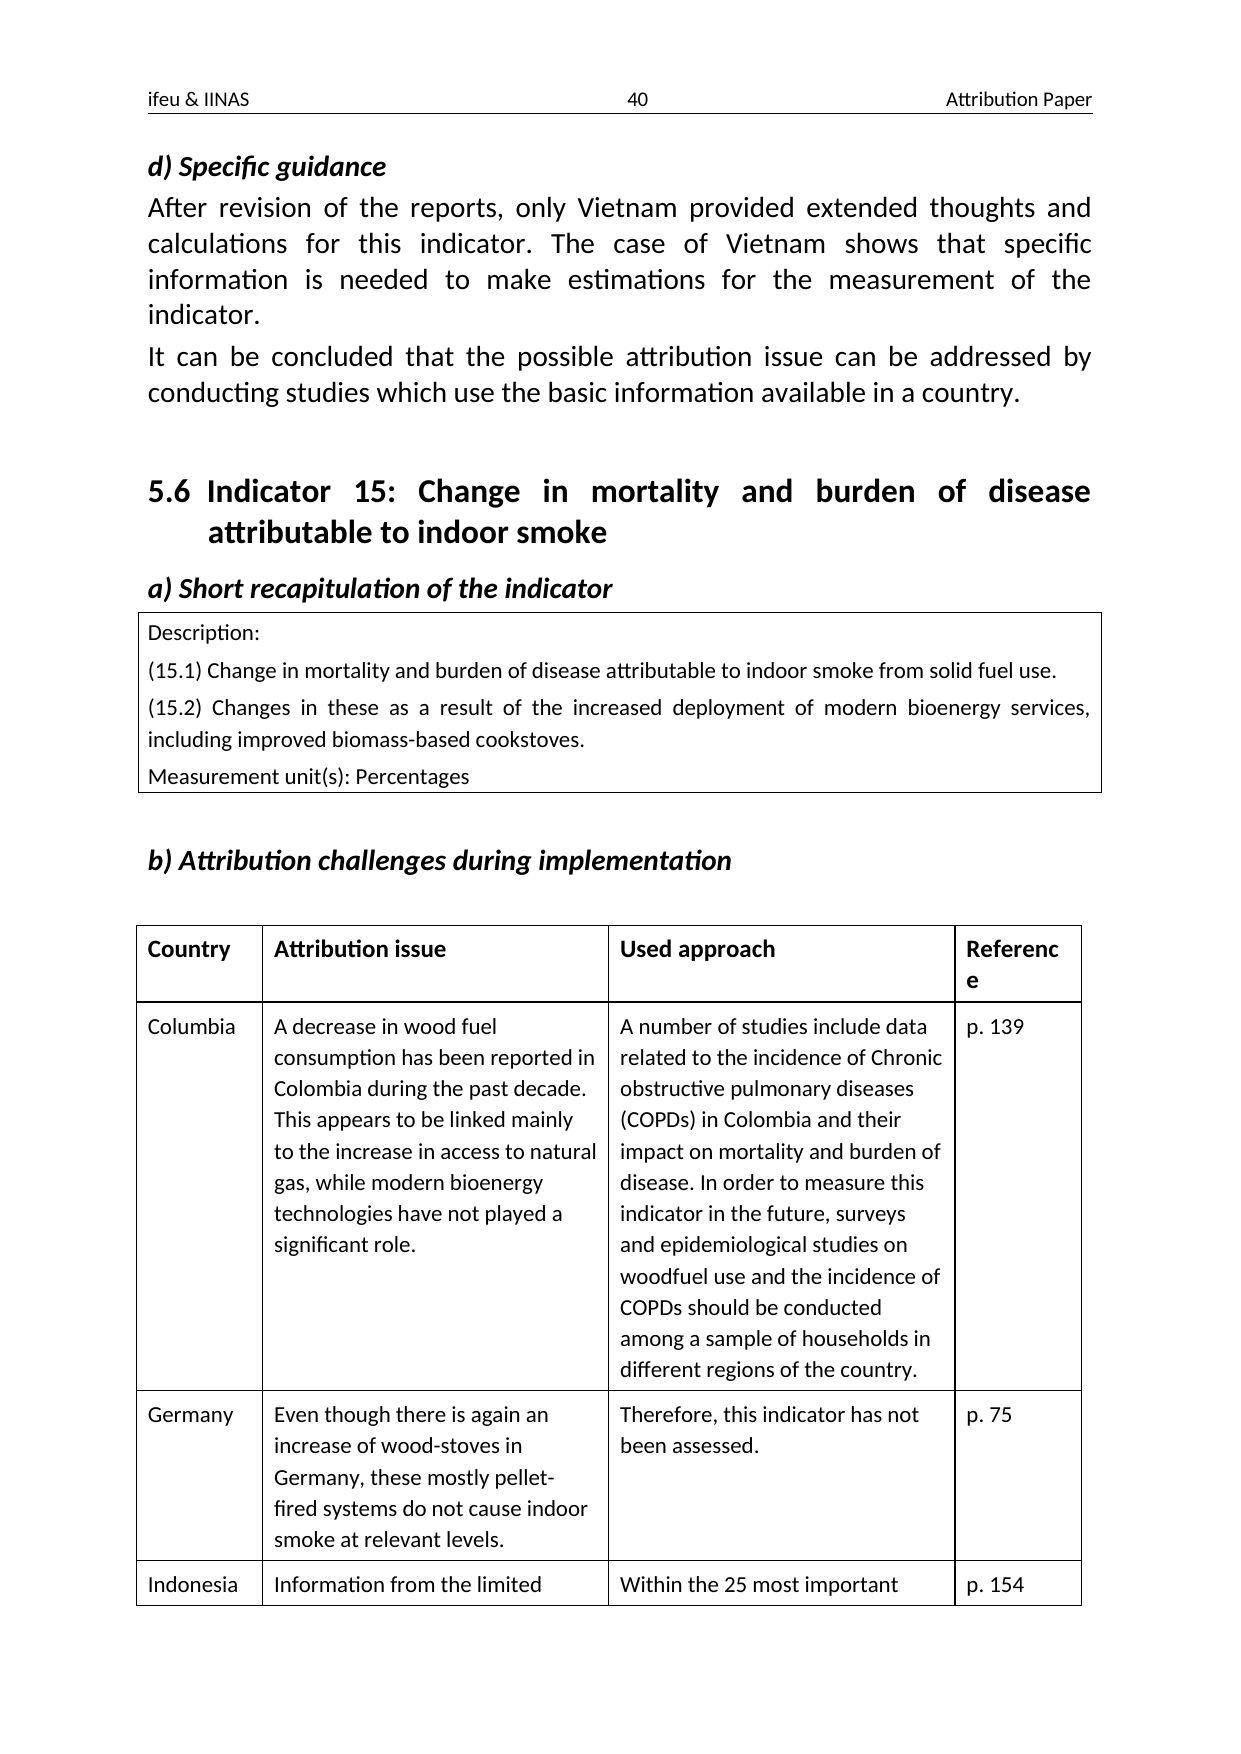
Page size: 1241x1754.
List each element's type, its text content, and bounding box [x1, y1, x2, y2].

table_header Attribution issue [263, 926, 608, 1001]
text b) Attribution challenges during implementation [148, 842, 1093, 877]
table_cell Therefore, this indicator has not been assessed. [609, 1391, 954, 1560]
text d) Specific guidance [148, 148, 1093, 183]
table_cell p. 139 [956, 1003, 1081, 1390]
table_cell p. 154 [956, 1561, 1081, 1604]
table_header Country [137, 926, 262, 1001]
text Measurement unit(s): Percentages [139, 756, 1101, 792]
text a) Short recapitulation of the indicator [148, 570, 1093, 606]
table_cell Germany [137, 1391, 262, 1560]
table_header Reference [956, 926, 1081, 1001]
subtitle Indicator 15: Change in mortality and burden of disease attributable to indoor smoke [148, 470, 1093, 552]
text Description: [139, 613, 1101, 647]
text After revision of the reports, only Vietnam provided extended thoughts and calculations for this indicator. The case of Vietnam shows that specific information is needed to make estimations for the measurement of the indicator. [148, 189, 1093, 332]
text (15.1) Change in mortality and burden of disease attributable to indoor smoke from solid fuel use. [139, 650, 1101, 684]
table_cell Even though there is again an increase of wood-stoves in Germany, these mostly pellet-fired systems do not cause indoor smoke at relevant levels. [263, 1391, 608, 1560]
table_cell Indonesia [137, 1561, 262, 1604]
text It can be concluded that the possible attribution issue can be addressed by conducting studies which use the basic information available in a country. [148, 338, 1093, 409]
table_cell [609, 1561, 954, 1604]
table_cell A decrease in wood fuel consumption has been reported in Colombia during the past decade. This appears to be linked mainly to the increase in access to natural gas, while modern bioenergy technologies have not played a significant role. [263, 1003, 608, 1390]
table_cell Columbia [137, 1003, 262, 1390]
text (15.2) Changes in these as a result of the increased deployment of modern bioenergy services, including improved biomass-based cookstoves. [139, 687, 1101, 753]
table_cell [263, 1561, 608, 1604]
table_cell p. 75 [956, 1391, 1081, 1560]
table_header Used approach [609, 926, 954, 1001]
table_cell A number of studies include data related to the incidence of Chronic obstructive pulmonary diseases (COPDs) in Colombia and their impact on mortality and burden of disease. In order to measure this indicator in the future, surveys and epidemiological studies on woodfuel use and the incidence of COPDs should be conducted among a sample of households in different regions of the country. [609, 1003, 954, 1390]
